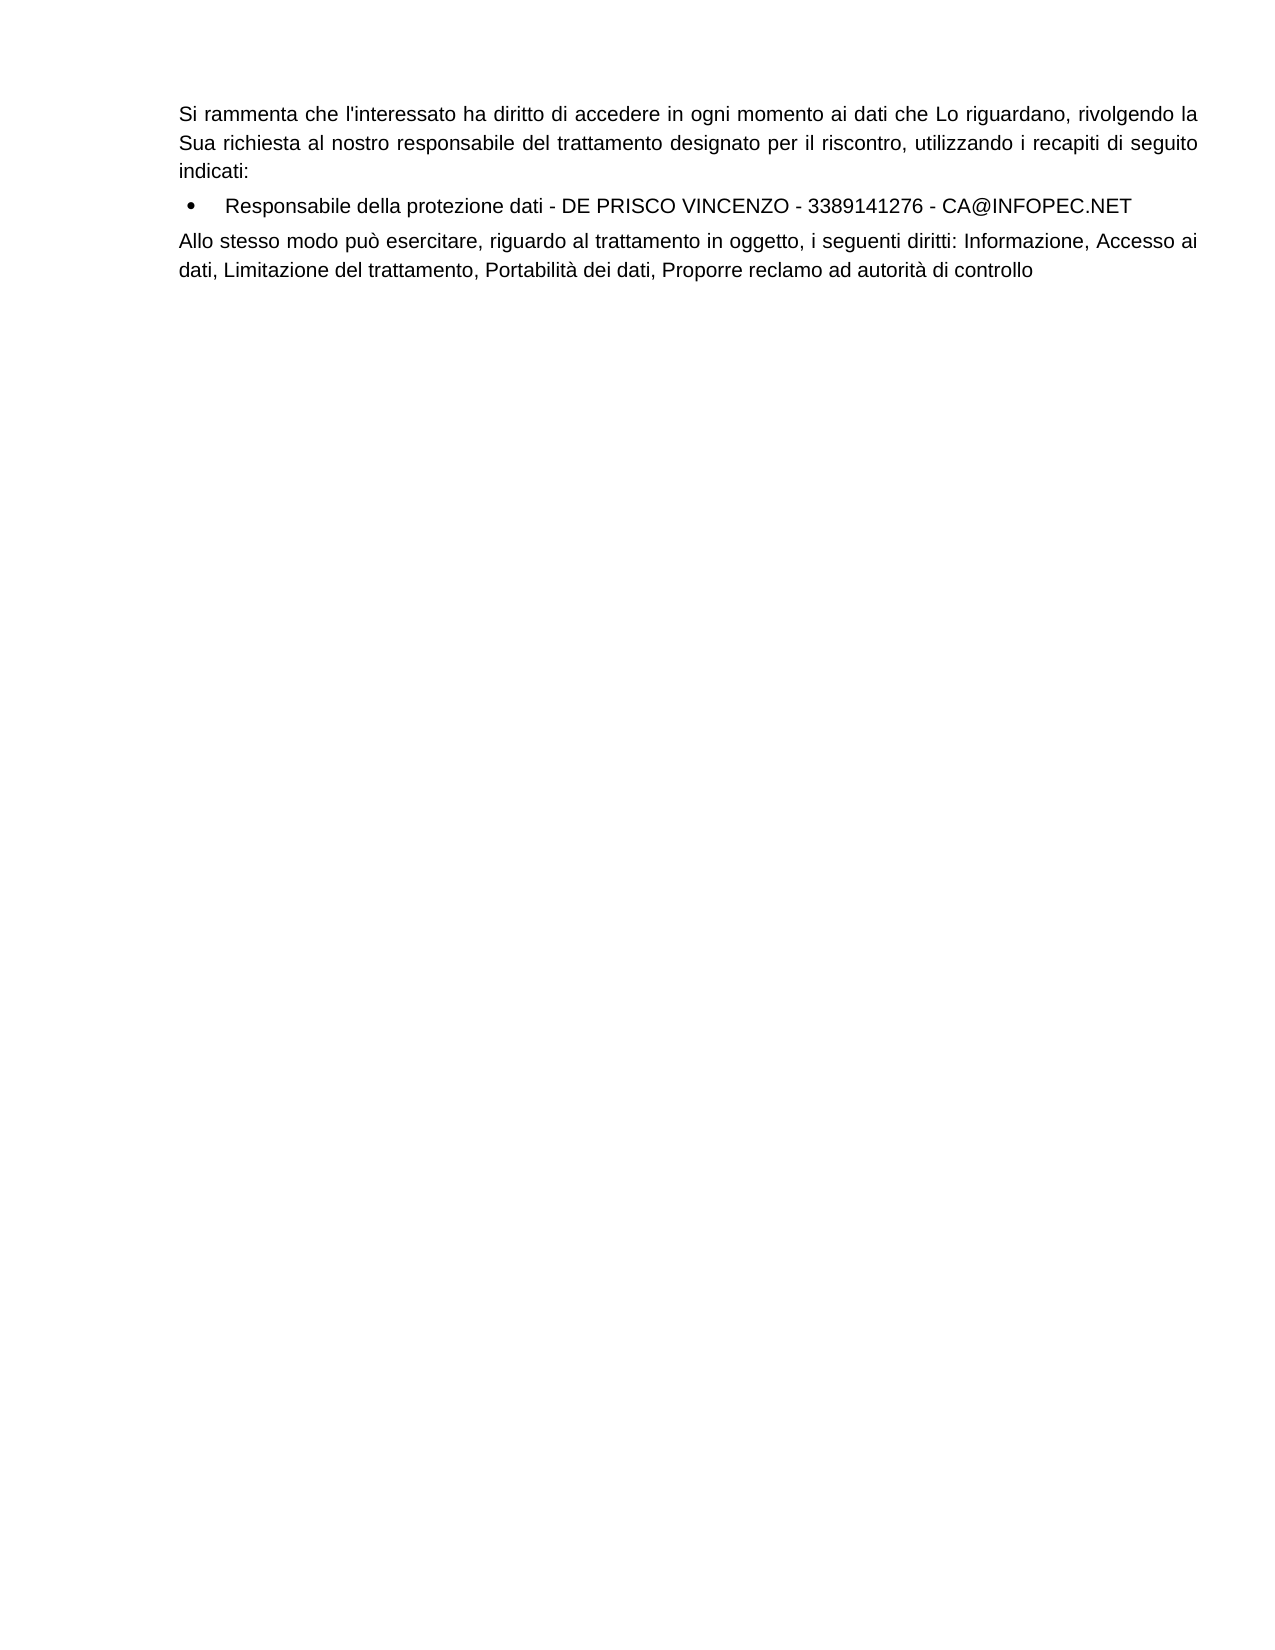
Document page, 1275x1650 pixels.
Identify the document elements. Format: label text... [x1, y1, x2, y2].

list Responsabile della protezione dati - DE PRISCO VINCENZO - 3389141276 - CA@INFOPEC.NET [187, 194, 1200, 218]
list Allo stesso modo può esercitare, riguardo al trattamento in oggetto, i seguenti diritti: Informazione, Accesso ai dati, Limitazione del trattamento, Portabilità dei dati, Proporre reclamo ad autorità di controllo [178, 229, 1200, 282]
list Si rammenta che l'interessato ha diritto di accedere in ogni momento ai dati che Lo riguardano, rivolgendo la Sua richiesta al nostro responsabile del trattamento designato per il riscontro, utilizzando i recapiti di seguito indicati: [178, 102, 1200, 183]
